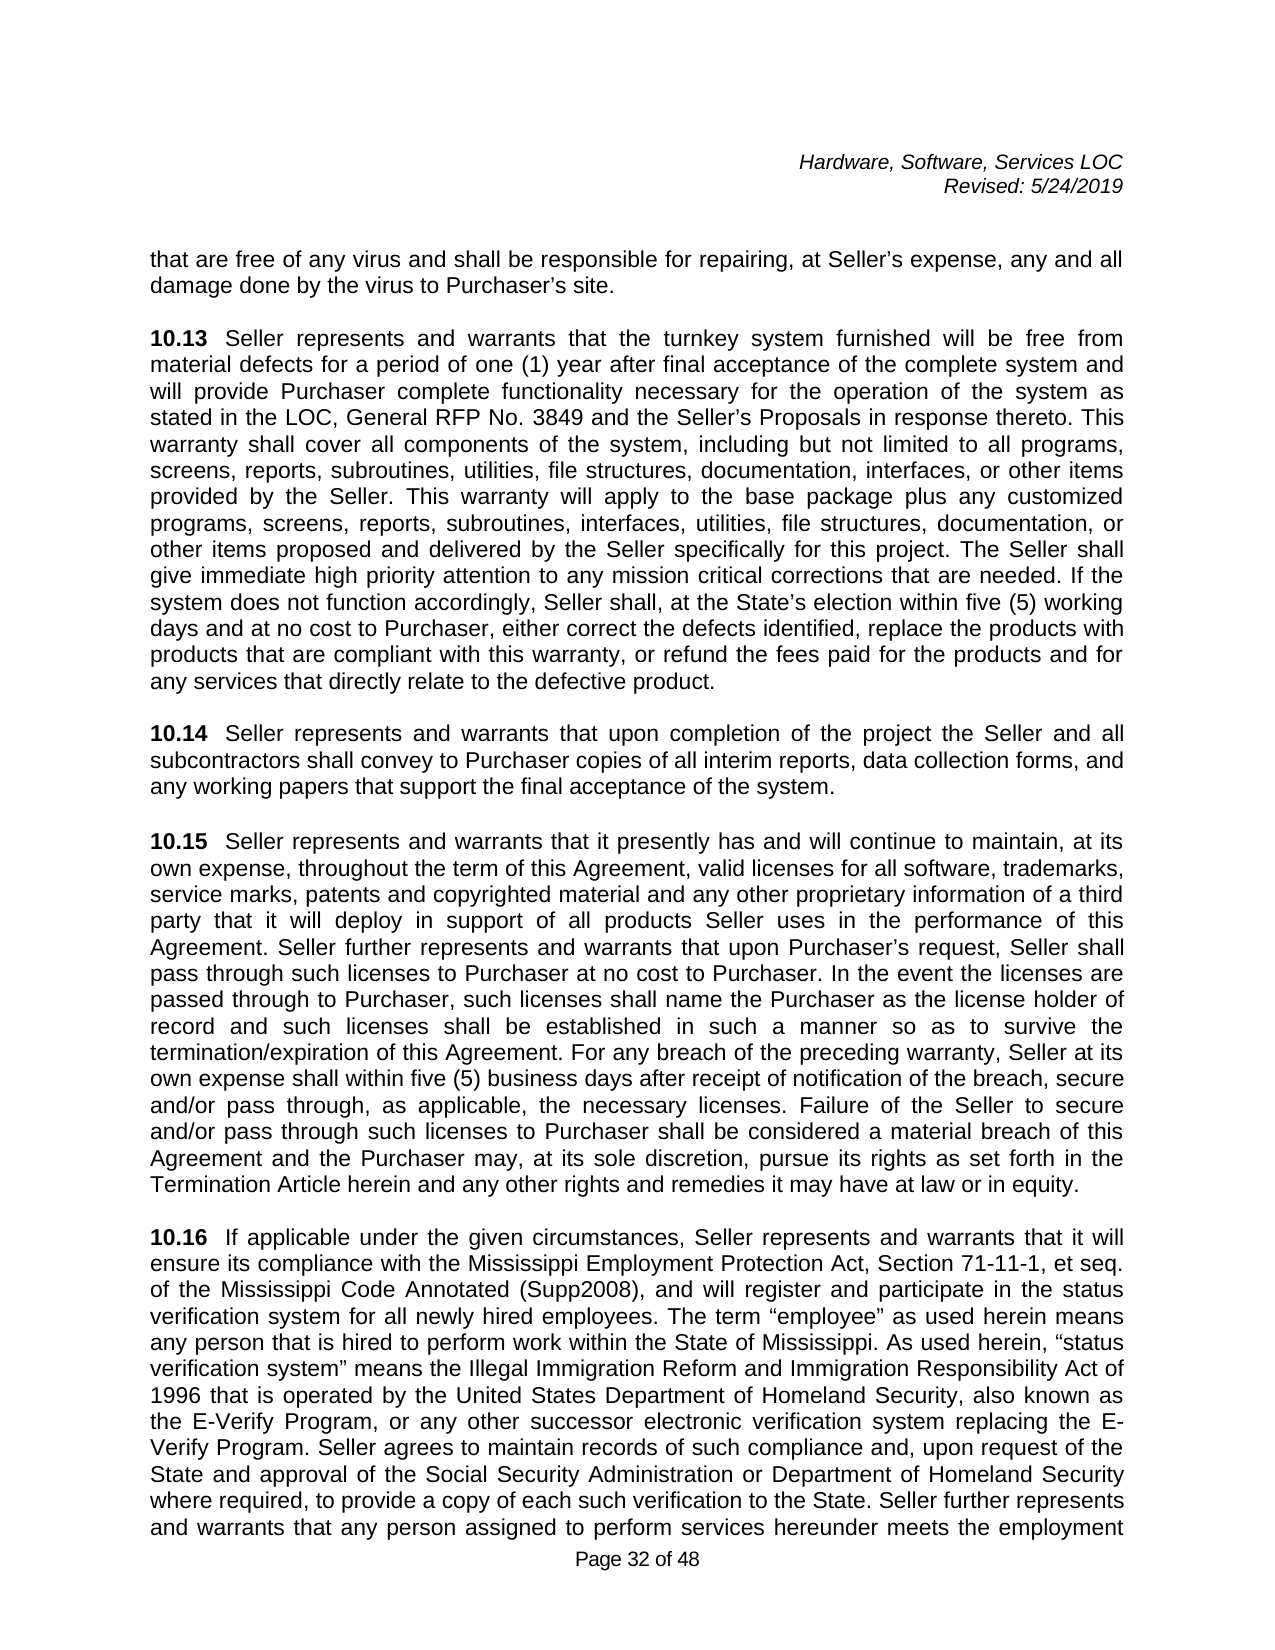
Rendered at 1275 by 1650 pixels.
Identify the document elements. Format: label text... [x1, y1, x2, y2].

text 10.15 Seller represents and warrants that it presently has and will continue to maintain, at its own expense, throughout the term of this Agreement, valid licenses for all software, trademarks, service marks, patents and copyrighted material and any other proprietary information of a third party that it will deploy in support of all products Seller uses in the performance of this Agreement. Seller further represents and warrants that upon Purchaser’s request, Seller shall pass through such licenses to Purchaser at no cost to Purchaser. In the event the licenses are passed through to Purchaser, such licenses shall name the Purchaser as the license holder of record and such licenses shall be established in such a manner so as to survive the termination/expiration of this Agreement. For any breach of the preceding warranty, Seller at its own expense shall within five (5) business days after receipt of notification of the breach, secure and/or pass through, as applicable, the necessary licenses. Failure of the Seller to secure and/or pass through such licenses to Purchaser shall be considered a material breach of this Agreement and the Purchaser may, at its sole discretion, pursue its rights as set forth in the Termination Article herein and any other rights and remedies it may have at law or in equity. [150, 828, 1125, 1197]
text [150, 246, 1125, 299]
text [150, 1223, 1125, 1540]
text 10.14 Seller represents and warrants that upon completion of the project the Seller and all subcontractors shall convey to Purchaser copies of all interim reports, data collection forms, and any working papers that support the final acceptance of the system. [150, 720, 1125, 799]
text 10.13 Seller represents and warrants that the turnkey system furnished will be free from material defects for a period of one (1) year after final acceptance of the complete system and will provide Purchaser complete functionality necessary for the operation of the system as stated in the LOC, General RFP No. 3849 and the Seller’s Proposals in response thereto. This warranty shall cover all components of the system, including but not limited to all programs, screens, reports, subroutines, utilities, file structures, documentation, interfaces, or other items provided by the Seller. This warranty will apply to the base package plus any customized programs, screens, reports, subroutines, interfaces, utilities, file structures, documentation, or other items proposed and delivered by the Seller specifically for this project. The Seller shall give immediate high priority attention to any mission critical corrections that are needed. If the system does not function accordingly, Seller shall, at the State’s election within five (5) working days and at no cost to Purchaser, either correct the defects identified, replace the products with products that are compliant with this warranty, or refund the fees paid for the products and for any services that directly relate to the defective product. [150, 325, 1125, 694]
